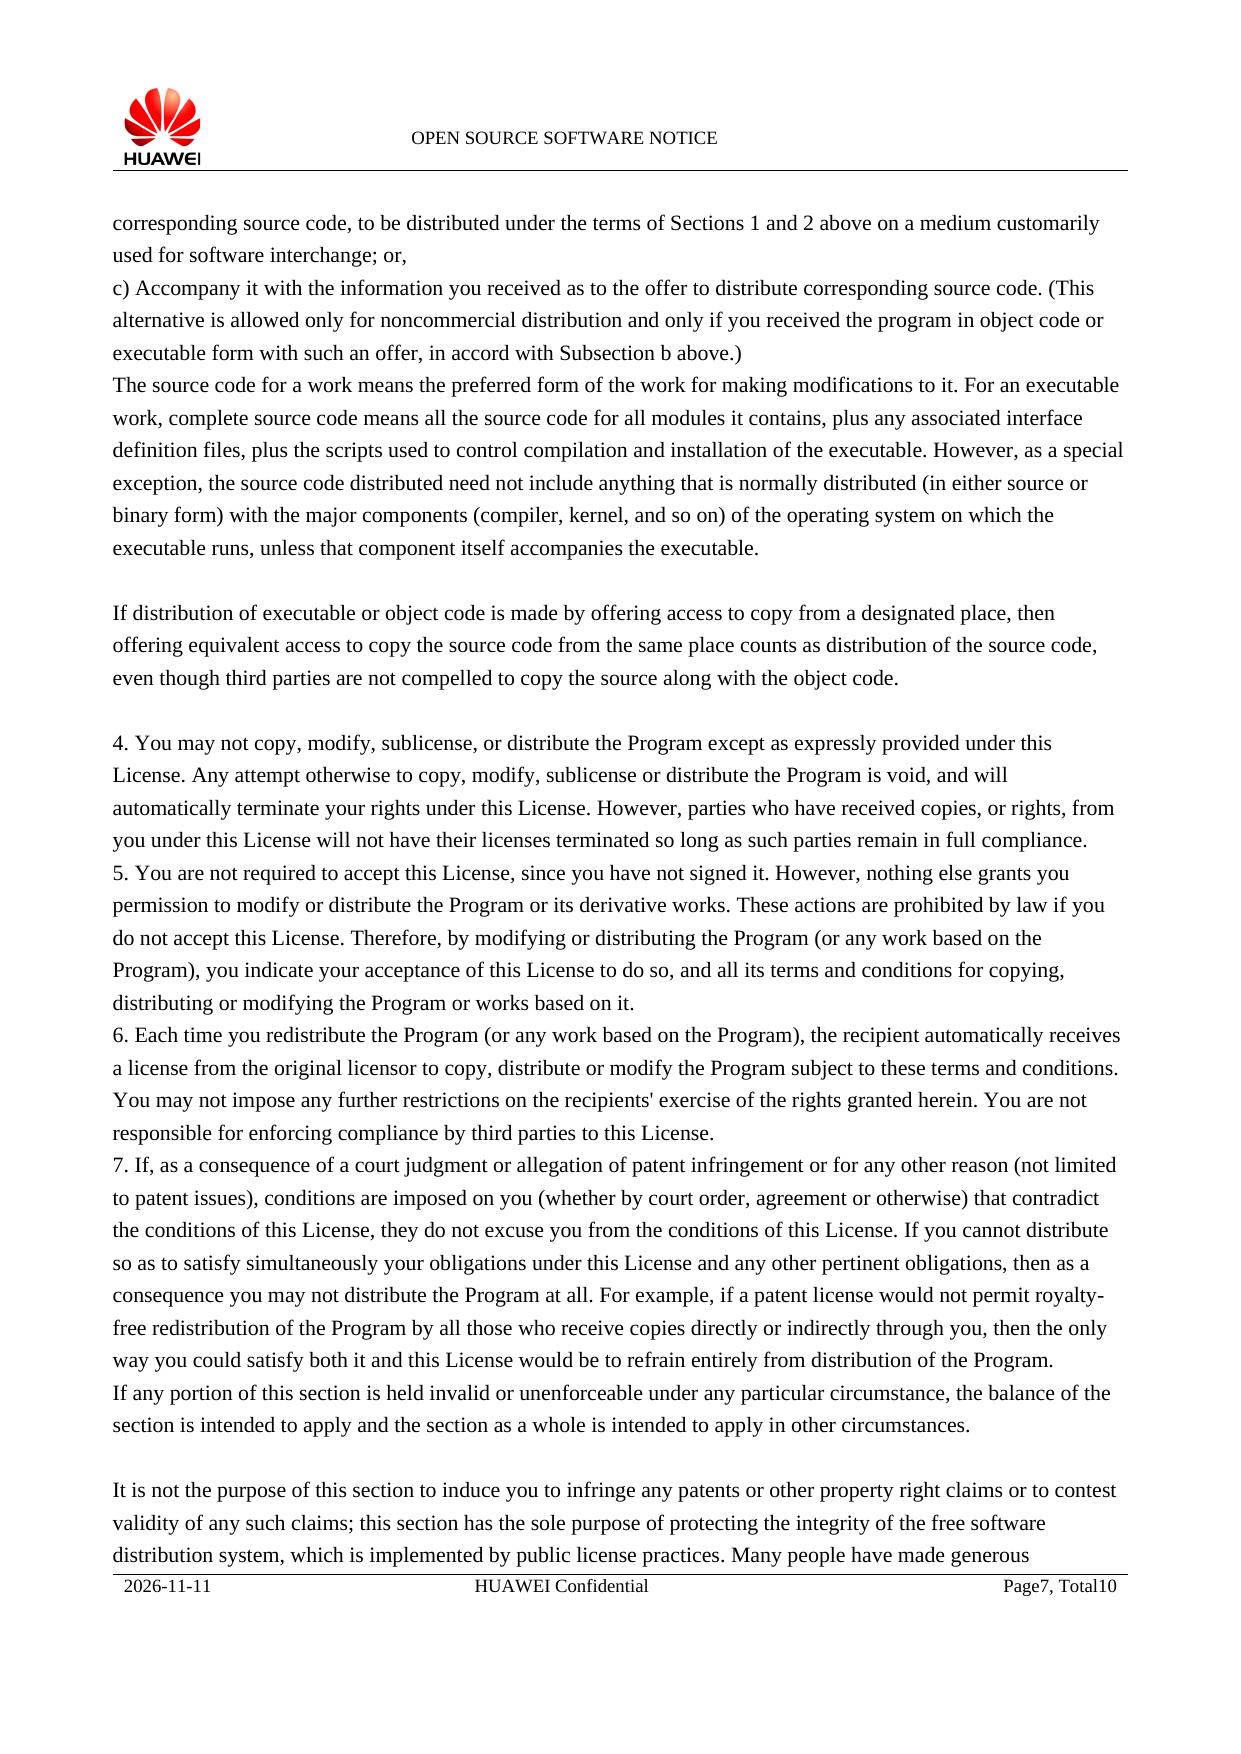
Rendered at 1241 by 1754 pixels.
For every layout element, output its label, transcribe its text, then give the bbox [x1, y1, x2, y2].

picture [124, 88, 201, 165]
